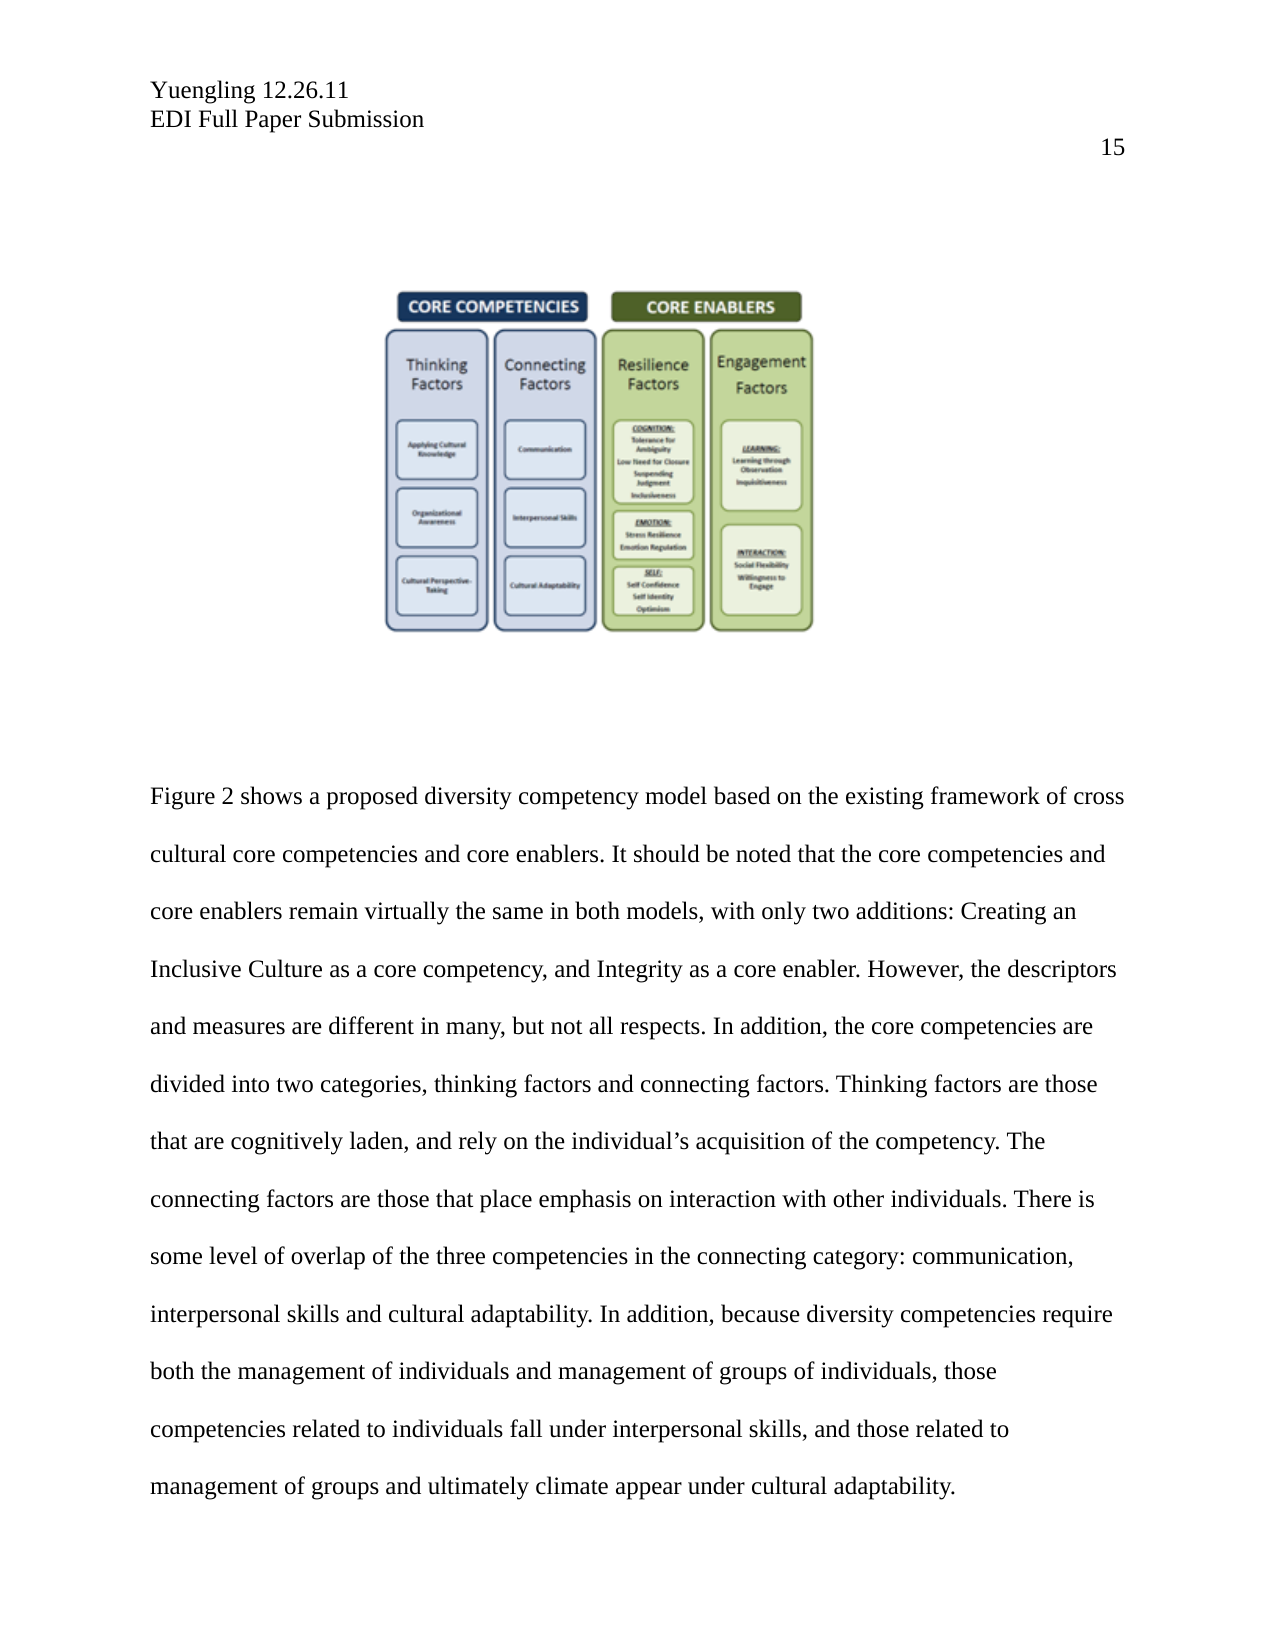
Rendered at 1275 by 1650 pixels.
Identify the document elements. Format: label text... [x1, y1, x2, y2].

picture [225, 190, 976, 753]
subtitle Figure 2 shows a proposed diversity competency model based on the existing framework of cross cultural core competencies and core enablers. It should be noted that the core competencies and core enablers remain virtually the same in both models, with only two additions: Creating an Inclusive Culture as a core competency, and Integrity as a core enabler. However, the descriptors and measures are different in many, but not all respects. In addition, the core competencies are divided into two categories, thinking factors and connecting factors. Thinking factors are those that are cognitively laden, and rely on the individual’s acquisition of the competency. The connecting factors are those that place emphasis on interaction with other individuals. There is some level of overlap of the three competencies in the connecting category: communication, interpersonal skills and cultural adaptability. In addition, because diversity competencies require both the management of individuals and management of groups of individuals, those competencies related to individuals fall under interpersonal skills, and those related to management of groups and ultimately climate appear under cultural adaptability. [150, 781, 1125, 1500]
